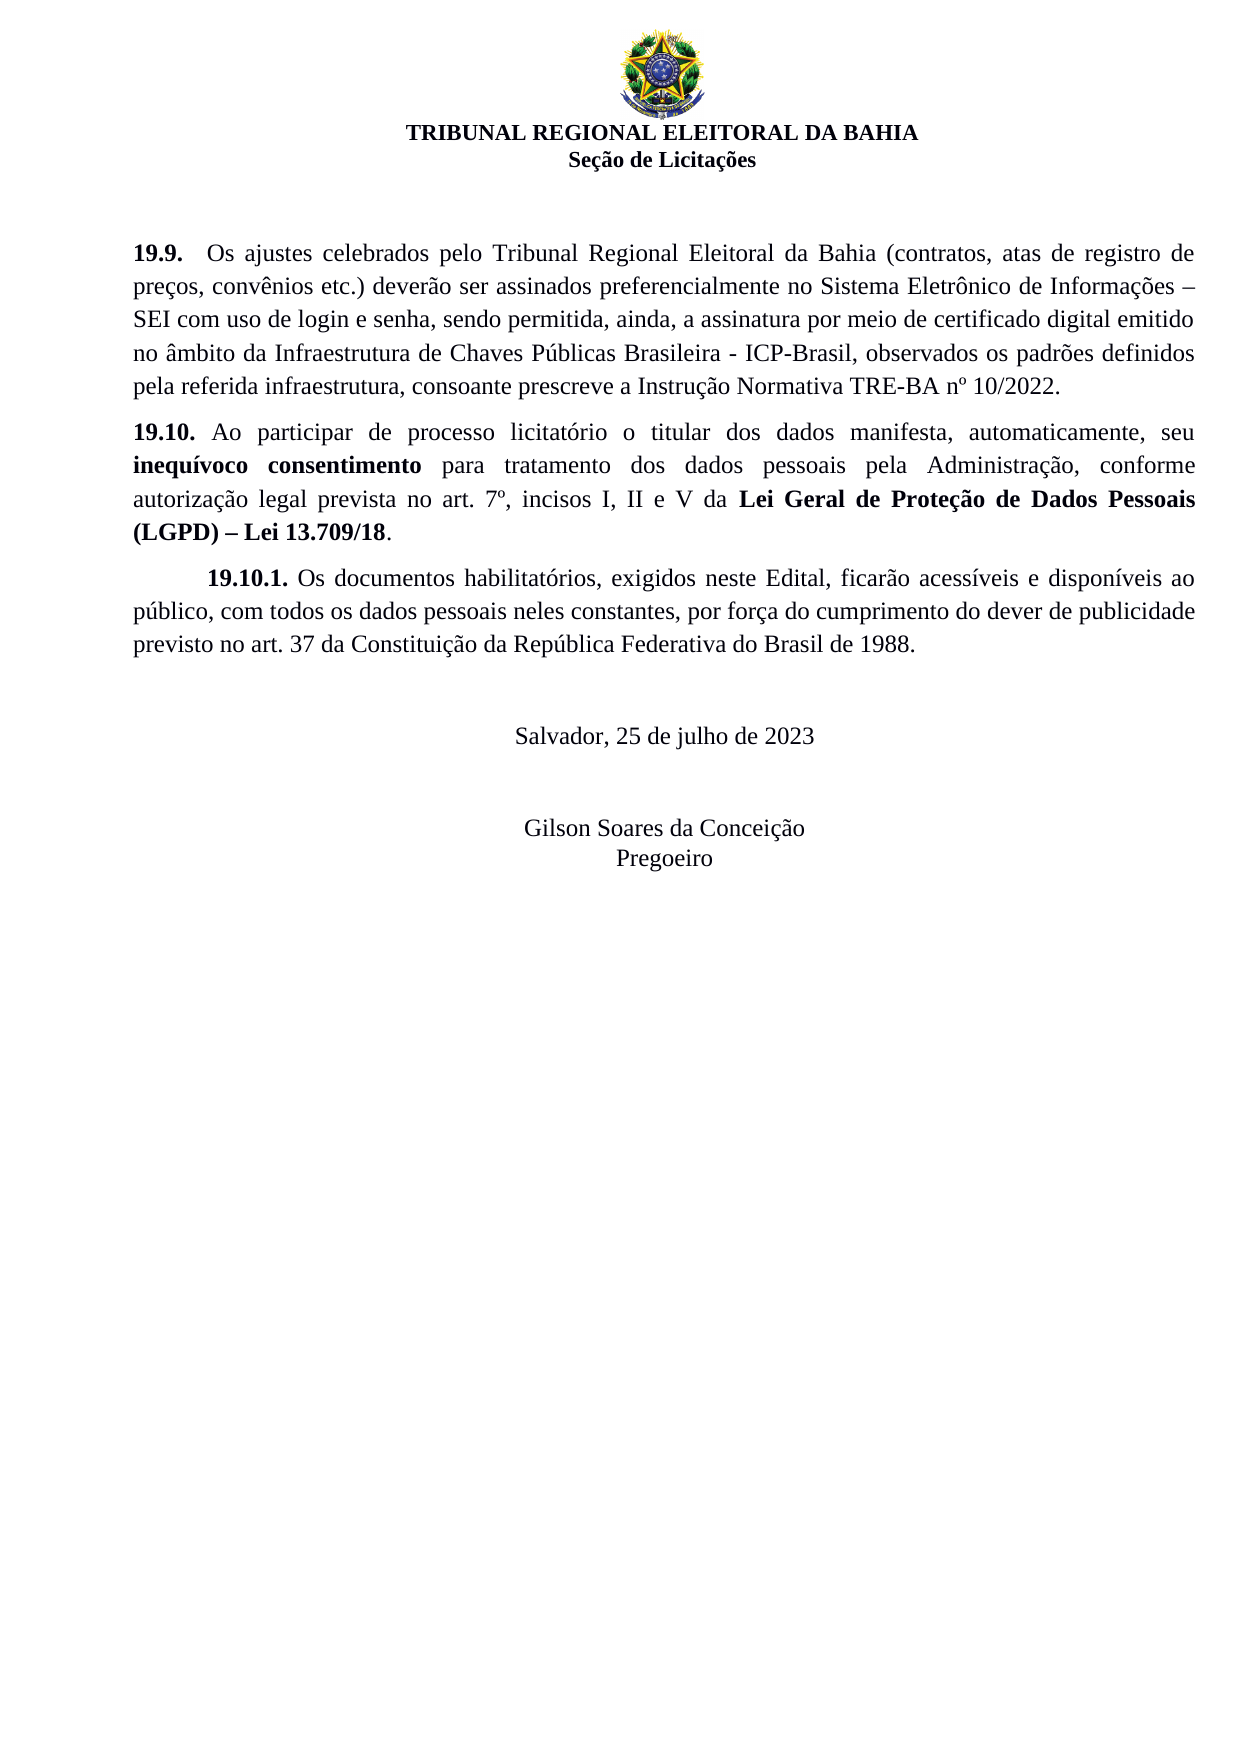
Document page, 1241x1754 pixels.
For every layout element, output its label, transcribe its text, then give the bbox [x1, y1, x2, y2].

text Gilson Soares da Conceição [133, 809, 1196, 843]
text 19.10.1. Os documentos habilitatórios, exigidos neste Edital, ficarão acessíveis e disponíveis ao público, com todos os dados pessoais neles constantes, por força do cumprimento do dever de publicidade previsto no art. 37 da Constituição da República Federativa do Brasil de 1988. [133, 559, 1196, 659]
text Salvador, 25 de julho de 2023 [133, 718, 1196, 751]
text 19.10. Ao participar de processo licitatório o titular dos dados manifesta, automaticamente, seu inequívoco consentimento para tratamento dos dados pessoais pela Administração, conforme autorização legal prevista no art. 7º, incisos I, II e V da Lei Geral de Proteção de Dados Pessoais (LGPD) – Lei 13.709/18. [133, 414, 1196, 547]
text Pregoeiro [133, 843, 1196, 872]
text 19.9. Os ajustes celebrados pelo Tribunal Regional Eleitoral da Bahia (contratos, atas de registro de preços, convênios etc.) deverão ser assinados preferencialmente no Sistema Eletrônico de Informações – SEI com uso de login e senha, sendo permitida, ainda, a assinatura por meio de certificado digital emitido no âmbito da Infraestrutura de Chaves Públicas Brasileira - ICP-Brasil, observados os padrões definidos pela referida infraestrutura, consoante prescreve a Instrução Normativa TRE-BA nº 10/2022. [133, 234, 1196, 401]
